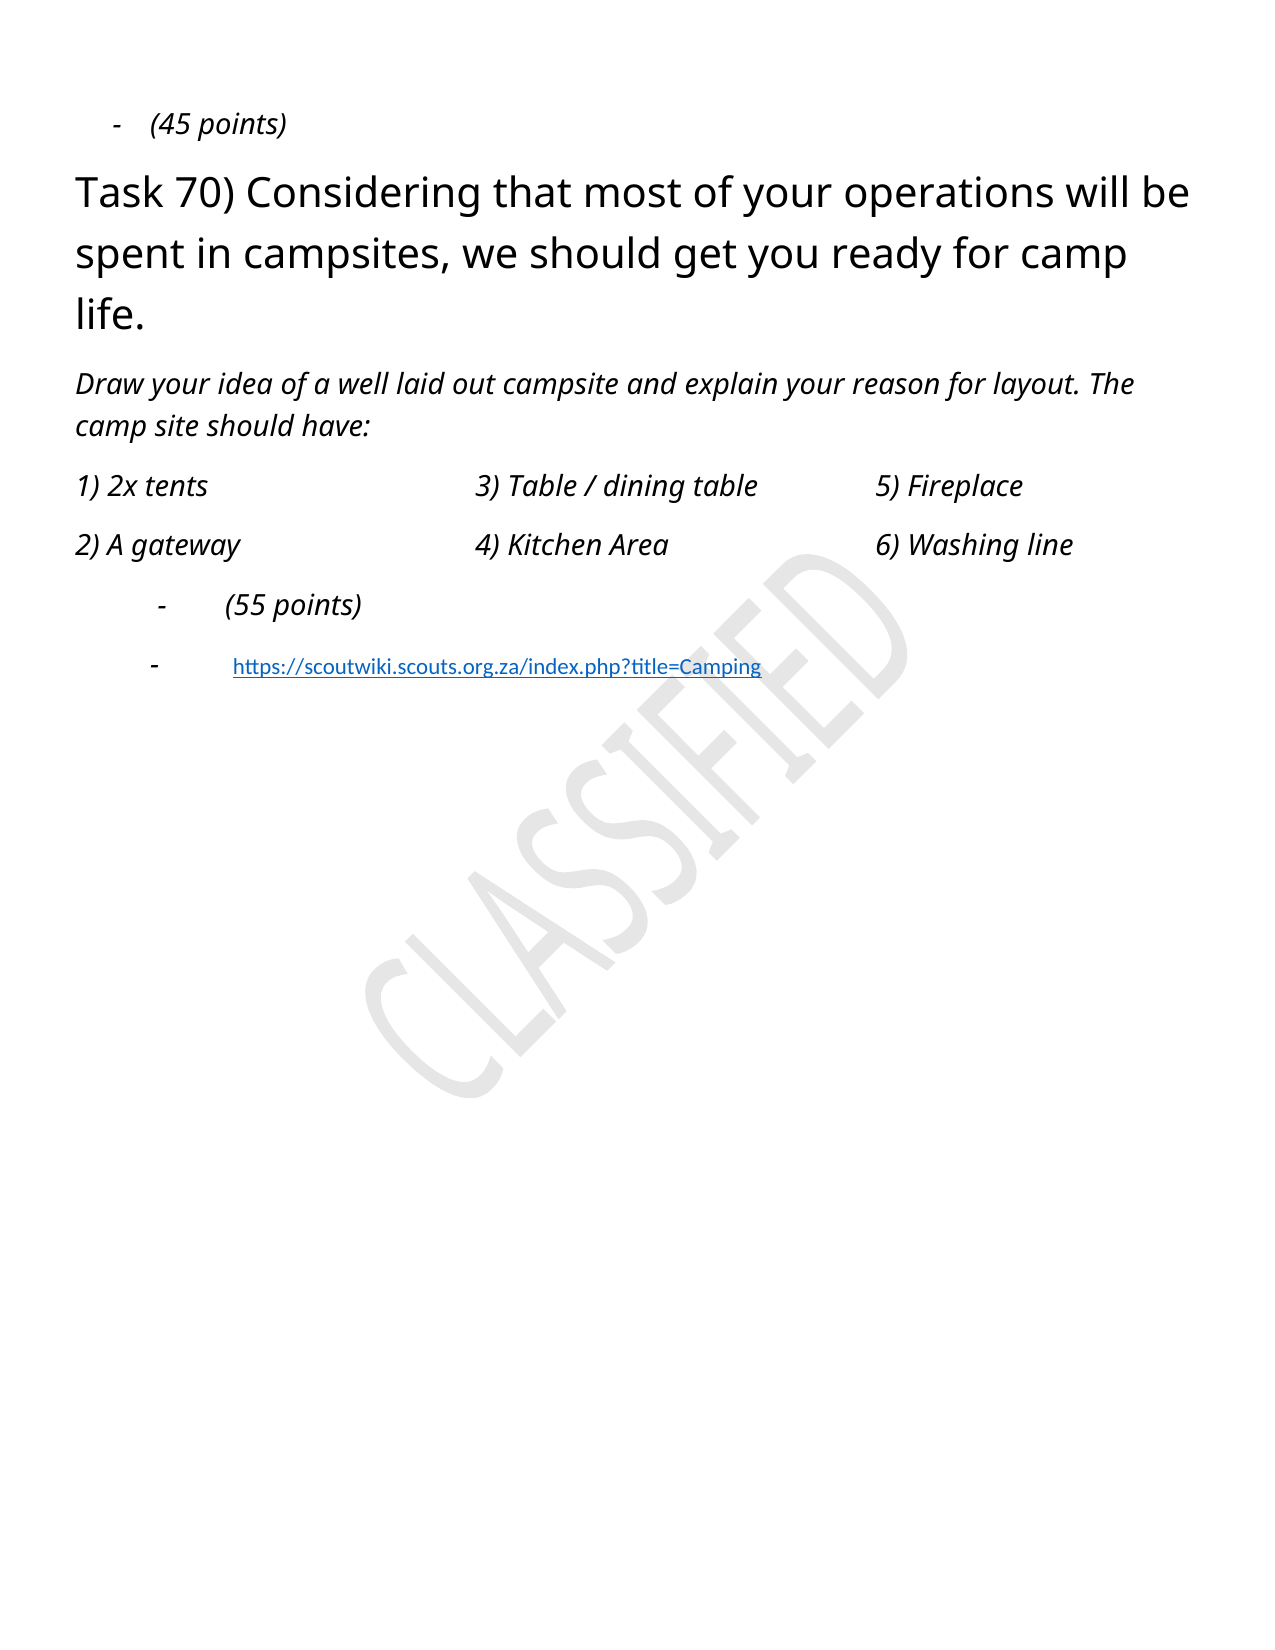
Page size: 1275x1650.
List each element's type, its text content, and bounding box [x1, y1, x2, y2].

text - https://scoutwiki.scouts.org.za/index.php?title=Camping [75, 644, 1200, 683]
text - (55 points) [75, 584, 1200, 624]
list (45 points) [112, 103, 1200, 143]
text 6) Washing line [875, 525, 1200, 564]
text 3) Table / dining table [475, 465, 800, 505]
text 5) Fireplace [875, 465, 1200, 505]
text 1) 2x tents [75, 465, 400, 505]
text 4) Kitchen Area [475, 525, 800, 564]
text 2) A gateway [75, 525, 400, 564]
text Draw your idea of a well laid out campsite and explain your reason for layout. The camp site should have: [75, 363, 1200, 445]
text Task 70) Considering that most of your operations will be spent in campsites, we should get you ready for camp life. [75, 162, 1200, 342]
